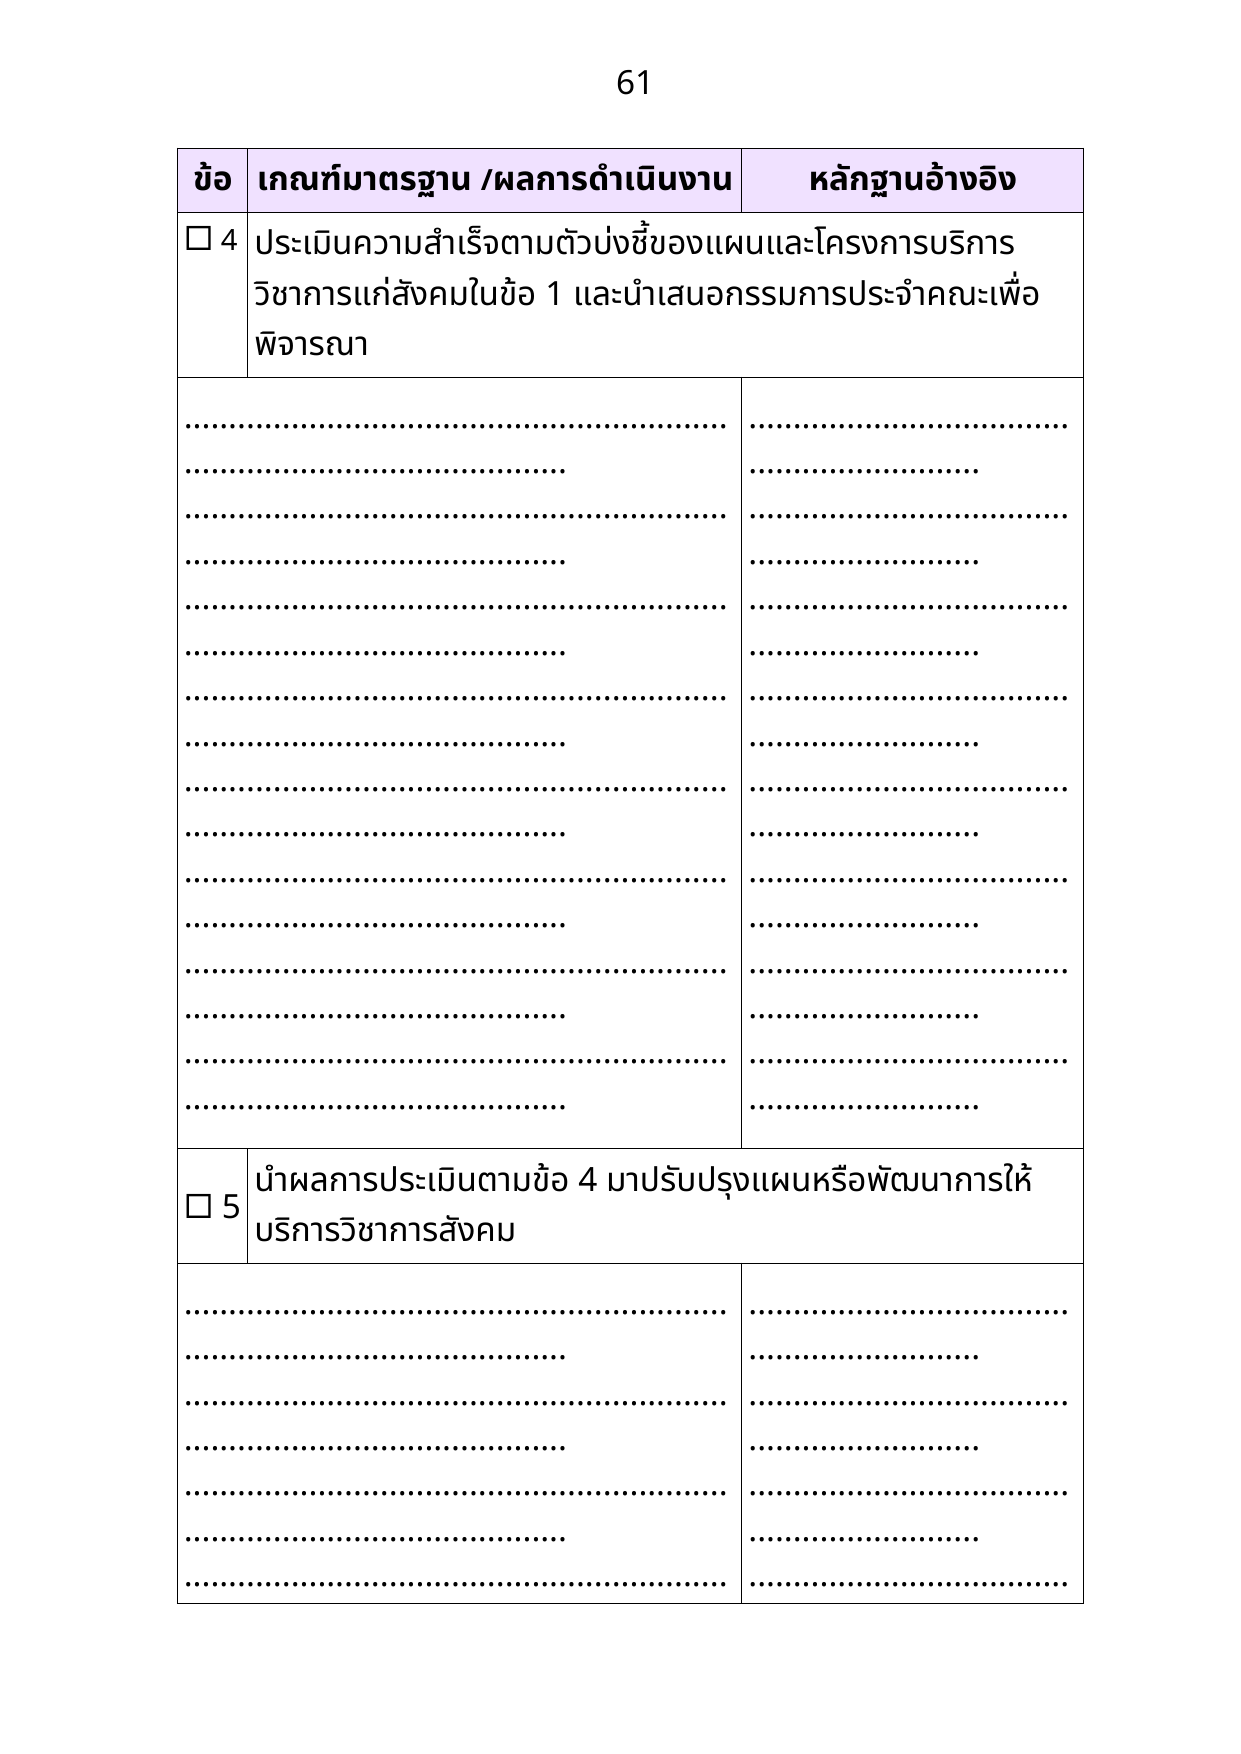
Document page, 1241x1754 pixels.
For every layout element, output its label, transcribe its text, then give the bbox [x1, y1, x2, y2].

table_header ข้อ [178, 149, 247, 212]
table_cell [742, 1264, 1083, 1603]
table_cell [178, 1264, 741, 1603]
table_header หลักฐานอ้างอิง [742, 149, 1083, 212]
table_cell 4 [178, 213, 247, 377]
table_cell 5 [178, 1149, 247, 1263]
table_header เกณฑ์มาตรฐาน /ผลการดำเนินงาน [248, 149, 741, 212]
table_cell นำผลการประเมินตามข้อ 4 มาปรับปรุงแผนหรือพัฒนาการให้บริการวิชาการสังคม [248, 1149, 1083, 1263]
table_cell ประเมินความสำเร็จตามตัวบ่งชี้ของแผนและโครงการบริการวิชาการแก่สังคมในข้อ 1 และนำเสนอกรรมการประจำคณะเพื่อพิจารณา [248, 213, 1083, 377]
